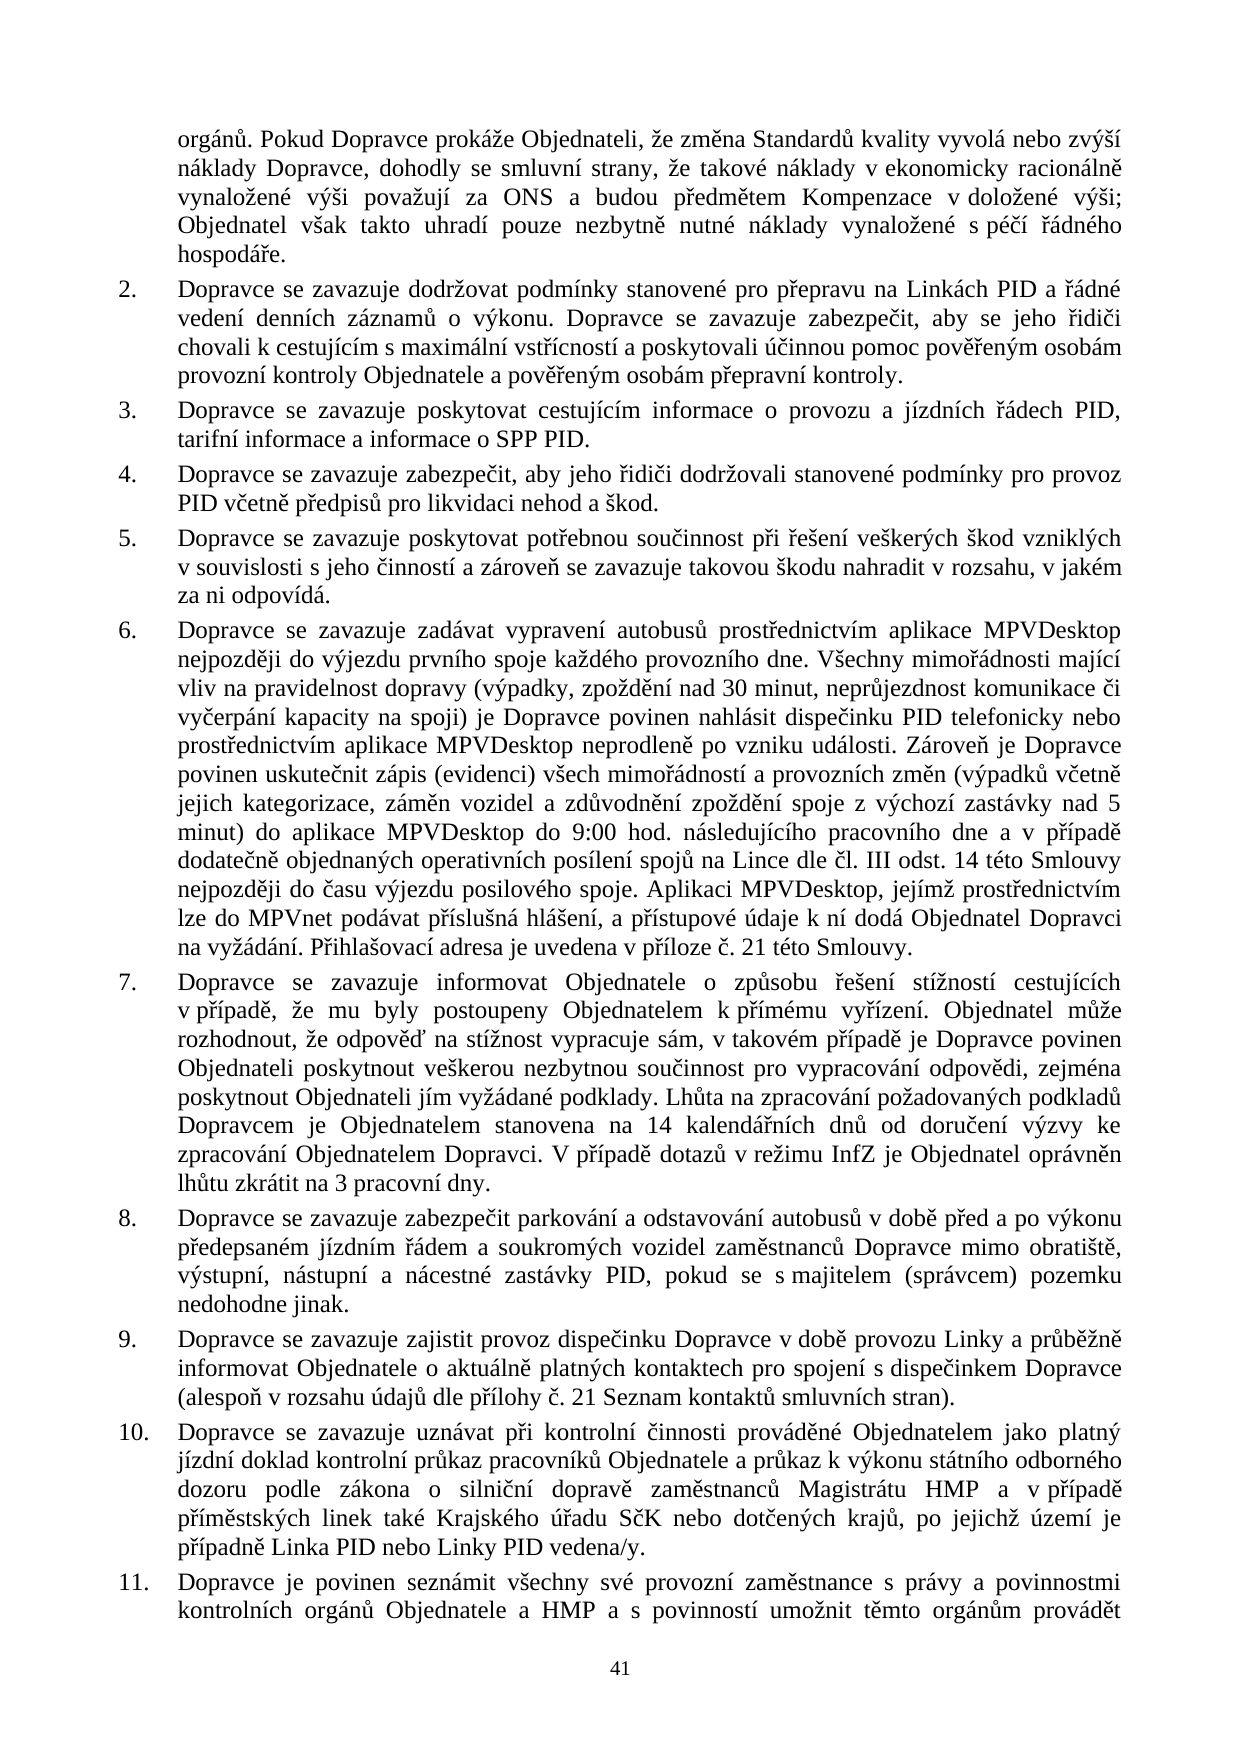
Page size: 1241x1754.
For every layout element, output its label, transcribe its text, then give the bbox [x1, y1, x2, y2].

list Dopravce se zavazuje zabezpečit, aby jeho řidiči dodržovali stanovené podmínky pro provoz PID včetně předpisů pro likvidaci nehod a škod. [118, 459, 1122, 517]
list Dopravce se zavazuje dodržovat podmínky stanovené pro přepravu na Linkách PID a řádné vedení denních záznamů o výkonu. Dopravce se zavazuje zabezpečit, aby se jeho řidiči chovali k cestujícím s maximální vstřícností a poskytovali účinnou pomoc pověřeným osobám provozní kontroly Objednatele a pověřeným osobám přepravní kontroly. [118, 274, 1122, 389]
list Dopravce se zavazuje informovat Objednatele o způsobu řešení stížností cestujících v případě, že mu byly postoupeny Objednatelem k přímému vyřízení. Objednatel může rozhodnout, že odpověď na stížnost vypracuje sám, v takovém případě je Dopravce povinen Objednateli poskytnout veškerou nezbytnou součinnost pro vypracování odpovědi, zejména poskytnout Objednateli jím vyžádané podklady. Lhůta na zpracování požadovaných podkladů Dopravcem je Objednatelem stanovena na 14 kalendářních dnů od doručení výzvy ke zpracování Objednatelem Dopravci. V případě dotazů v režimu InfZ je Objednatel oprávněn lhůtu zkrátit na 3 pracovní dny. [118, 967, 1122, 1197]
list Dopravce se zavazuje zajistit provoz dispečinku Dopravce v době provozu Linky a průběžně informovat Objednatele o aktuálně platných kontaktech pro spojení s dispečinkem Dopravce (alespoň v rozsahu údajů dle přílohy č. 21 Seznam kontaktů smluvních stran). [118, 1324, 1122, 1410]
list Dopravce se zavazuje uznávat při kontrolní činnosti prováděné Objednatelem jako platný jízdní doklad kontrolní průkaz pracovníků Objednatele a průkaz k výkonu státního odborného dozoru podle zákona o silniční dopravě zaměstnanců Magistrátu HMP a v případě příměstských linek také Krajského úřadu SčK nebo dotčených krajů, po jejichž území je případně Linka PID nebo Linky PID vedena/y. [118, 1417, 1122, 1560]
list Dopravce se zavazuje zabezpečit parkování a odstavování autobusů v době před a po výkonu předepsaném jízdním řádem a soukromých vozidel zaměstnanců Dopravce mimo obratiště, výstupní, nástupní a nácestné zastávky PID, pokud se s majitelem (správcem) pozemku nedohodne jinak. [118, 1203, 1122, 1318]
list Dopravce se zavazuje zadávat vypravení autobusů prostřednictvím aplikace MPVDesktop nejpozději do výjezdu prvního spoje každého provozního dne. Všechny mimořádnosti mající vliv na pravidelnost dopravy (výpadky, zpoždění nad 30 minut, neprůjezdnost komunikace či vyčerpání kapacity na spoji) je Dopravce povinen nahlásit dispečinku PID telefonicky nebo prostřednictvím aplikace MPVDesktop neprodleně po vzniku události. Zároveň je Dopravce povinen uskutečnit zápis (evidenci) všech mimořádností a provozních změn (výpadků včetně jejich kategorizace, záměn vozidel a zdůvodnění zpoždění spoje z výchozí zastávky nad 5 minut) do aplikace MPVDesktop do 9:00 hod. následujícího pracovního dne a v případě dodatečně objednaných operativních posílení spojů na Lince dle čl. III odst. 14 této Smlouvy nejpozději do času výjezdu posilového spoje. Aplikaci MPVDesktop, jejímž prostřednictvím lze do MPVnet podávat příslušná hlášení, a přístupové údaje k ní dodá Objednatel Dopravci na vyžádání. Přihlašovací adresa je uvedena v příloze č. 21 této Smlouvy. [118, 615, 1122, 960]
list Dopravce se zavazuje poskytovat cestujícím informace o provozu a jízdních řádech PID, tarifní informace a informace o SPP PID. [118, 395, 1122, 453]
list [118, 1567, 1122, 1624]
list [118, 124, 1122, 268]
list Dopravce se zavazuje poskytovat potřebnou součinnost při řešení veškerých škod vzniklých v souvislosti s jeho činností a zároveň se zavazuje takovou škodu nahradit v rozsahu, v jakém za ni odpovídá. [118, 523, 1122, 609]
